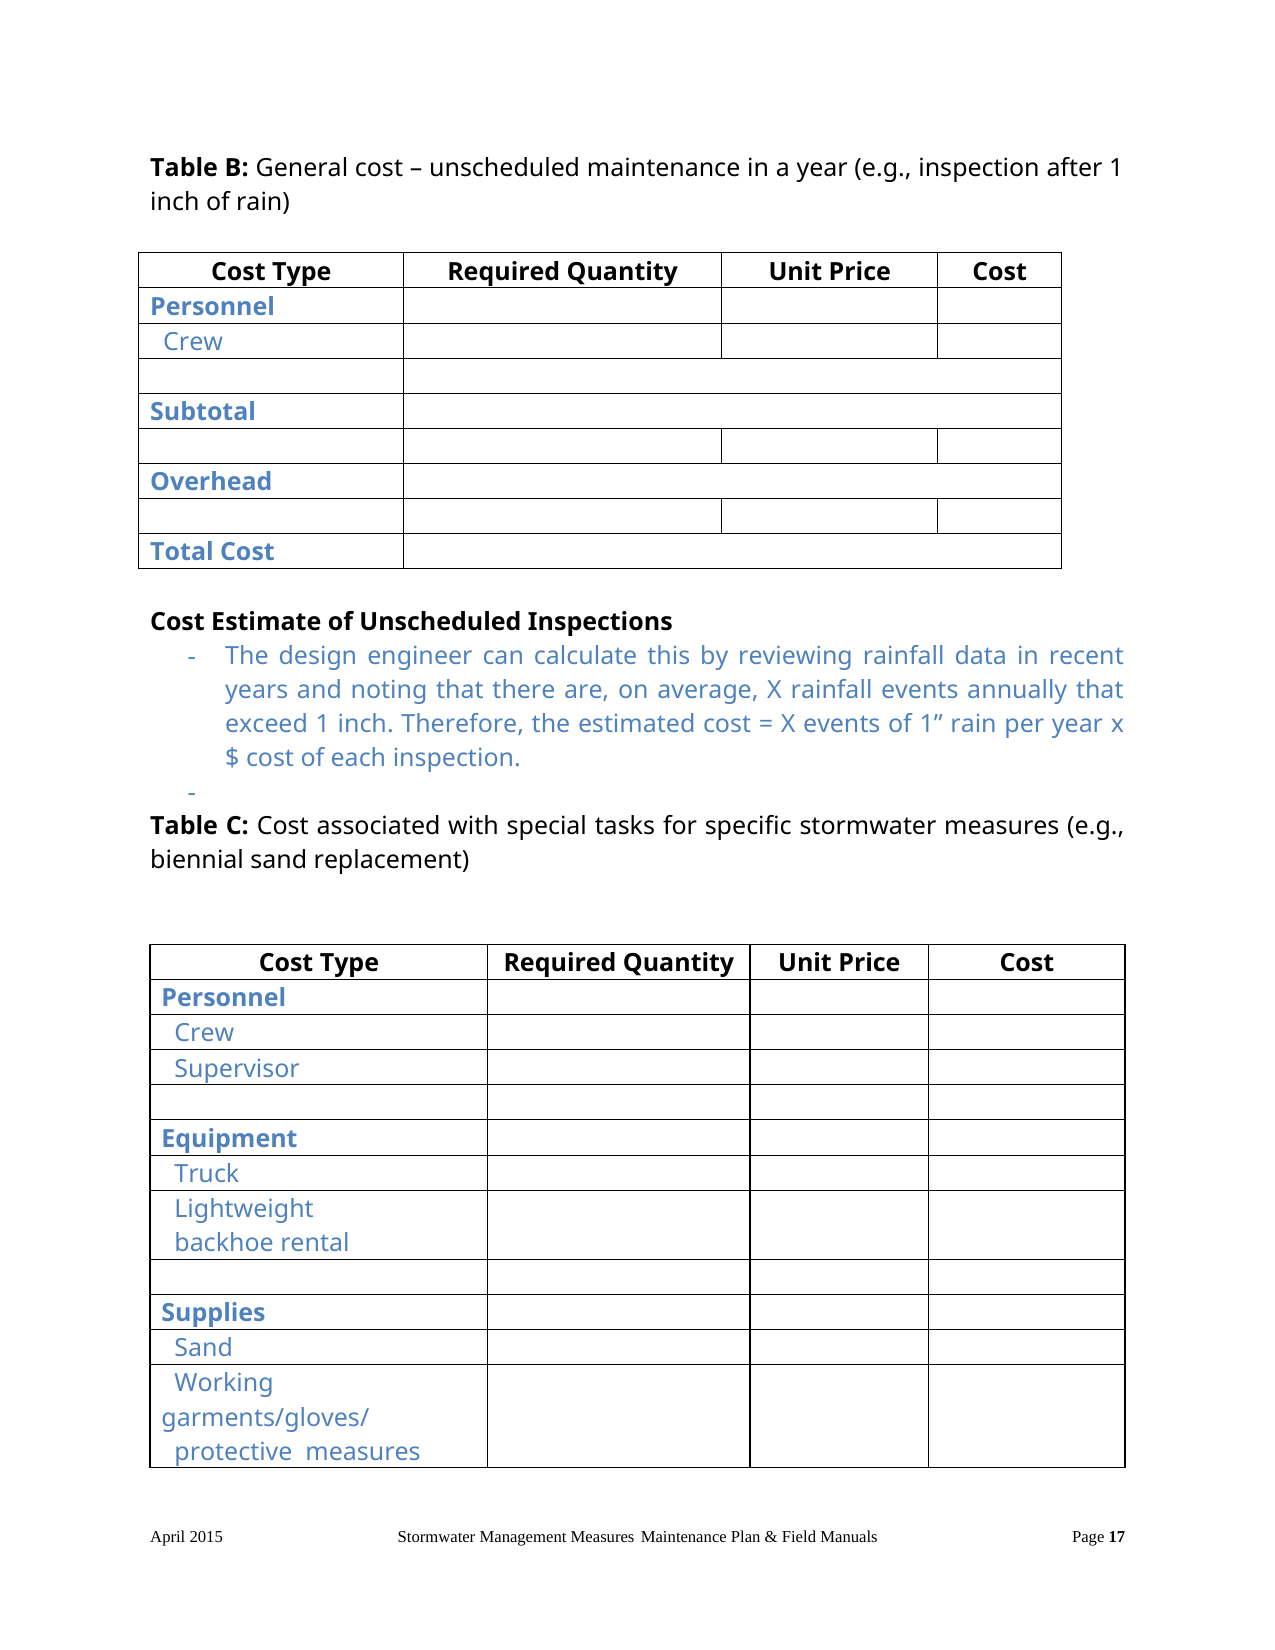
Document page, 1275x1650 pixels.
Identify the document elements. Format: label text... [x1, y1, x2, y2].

table_cell [751, 1120, 928, 1154]
table_cell [929, 1260, 1124, 1294]
table_cell [751, 1156, 928, 1189]
table_cell Supervisor [151, 1050, 487, 1084]
table_header Cost Type [151, 945, 487, 979]
table_cell Subtotal [139, 394, 403, 428]
table_cell [929, 1330, 1124, 1364]
table_cell [929, 1050, 1124, 1084]
list The design engineer can calculate this by reviewing rainfall data in recent years and noting that there are, on average, X rainfall events annually that exceed 1 inch. Therefore, the estimated cost = X events of 1” rain per year x $ cost of each inspection. [187, 637, 1125, 773]
table_cell [929, 1365, 1124, 1467]
table_cell [488, 1120, 749, 1154]
table_cell [488, 1260, 749, 1294]
table_cell [722, 324, 937, 357]
table_cell [488, 980, 749, 1014]
table_header Cost [929, 945, 1124, 979]
table_header Cost [938, 253, 1061, 287]
table_cell [151, 1260, 487, 1294]
table_header Unit Price [722, 253, 937, 287]
table_cell [751, 1015, 928, 1049]
table_cell Overhead [139, 464, 403, 498]
table_cell [722, 288, 937, 322]
table_cell Equipment [151, 1120, 487, 1154]
table_cell Total Cost [139, 534, 403, 568]
table_cell [488, 1156, 749, 1189]
table_cell [488, 1330, 749, 1364]
table_cell [751, 1330, 928, 1364]
table_cell [139, 429, 403, 463]
table_cell [929, 1156, 1124, 1189]
table_cell Supplies [151, 1295, 487, 1329]
table_cell [488, 1050, 749, 1084]
table_cell [751, 1365, 928, 1467]
table_cell [938, 288, 1061, 322]
table_cell [404, 464, 1061, 498]
table_cell [488, 1295, 749, 1329]
table_cell Truck [151, 1156, 487, 1189]
table_cell [929, 1085, 1124, 1119]
table_cell [404, 499, 721, 533]
text Table B: General cost – unscheduled maintenance in a year (e.g., inspection after 1 inch of rain) [150, 150, 1125, 218]
table_cell [751, 980, 928, 1014]
table_cell Crew [151, 1015, 487, 1049]
table_cell [938, 324, 1061, 357]
table_cell Personnel [139, 288, 403, 322]
table_cell [722, 499, 937, 533]
table_cell [404, 359, 1061, 393]
table_cell [938, 429, 1061, 463]
table_cell [751, 1050, 928, 1084]
table_cell [751, 1085, 928, 1119]
table_cell [404, 324, 721, 357]
table_cell [151, 1085, 487, 1119]
table_cell [488, 1015, 749, 1049]
table_cell [404, 534, 1061, 568]
table_cell [139, 499, 403, 533]
text Cost Estimate of Unscheduled Inspections [150, 603, 1125, 637]
table_cell [722, 429, 937, 463]
table_cell Crew [139, 324, 403, 357]
table_cell [404, 429, 721, 463]
table_cell [488, 1085, 749, 1119]
table_cell [751, 1260, 928, 1294]
table_cell [751, 1191, 928, 1259]
table_cell [929, 980, 1124, 1014]
table_header Unit Price [751, 945, 928, 979]
table_cell [929, 1015, 1124, 1049]
table_header Required Quantity [404, 253, 721, 287]
table_cell [139, 359, 403, 393]
table_cell [488, 1365, 749, 1467]
table_cell [929, 1120, 1124, 1154]
table_cell Personnel [151, 980, 487, 1014]
table_header Cost Type [139, 253, 403, 287]
text Table C: Cost associated with special tasks for specific stormwater measures (e.g., biennial sand replacement) [150, 808, 1125, 876]
table_cell Sand [151, 1330, 487, 1364]
table_cell [929, 1295, 1124, 1329]
table_cell [929, 1191, 1124, 1259]
table_cell [938, 499, 1061, 533]
table_cell [751, 1295, 928, 1329]
table_cell [404, 288, 721, 322]
table_cell [488, 1191, 749, 1259]
table_cell Lightweight backhoe rental [151, 1191, 487, 1259]
table_cell [404, 394, 1061, 428]
table_header Required Quantity [488, 945, 749, 979]
table_cell Working garments/gloves/ protective measures [151, 1365, 487, 1467]
